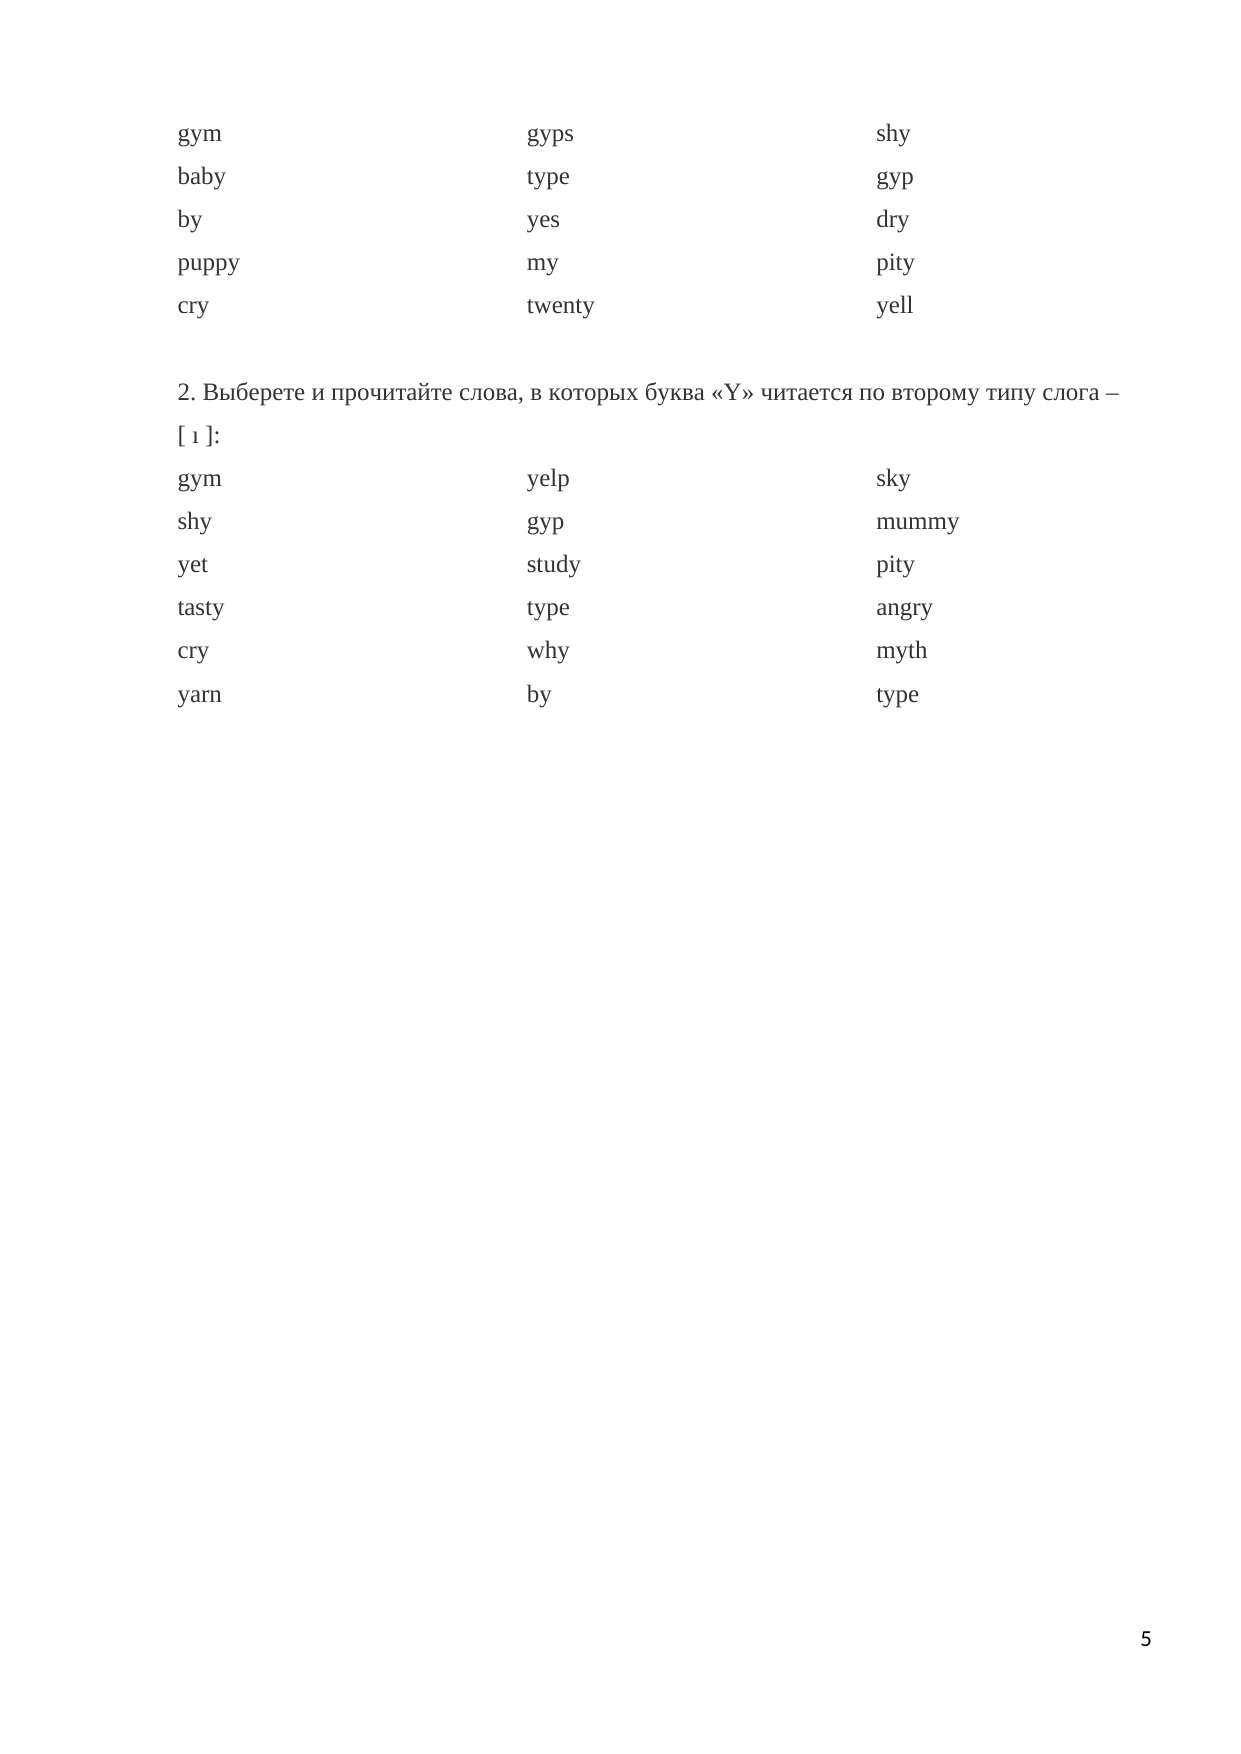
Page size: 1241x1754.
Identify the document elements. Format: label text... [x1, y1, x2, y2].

text gym [177, 118, 453, 147]
text yes [527, 204, 802, 233]
text tasty [177, 592, 453, 621]
text type [527, 161, 802, 190]
text pity [876, 549, 1152, 578]
text baby [177, 161, 453, 190]
text cry [177, 291, 453, 319]
text by [527, 679, 802, 707]
text puppy [177, 247, 453, 276]
text my [527, 247, 802, 276]
text type [527, 592, 802, 621]
text shy [876, 118, 1152, 147]
text angry [876, 592, 1152, 621]
text yarn [177, 679, 453, 707]
text twenty [527, 291, 802, 319]
text gym [177, 463, 453, 492]
text gyps [527, 118, 802, 147]
text by [177, 204, 453, 233]
text gyp [527, 506, 802, 535]
text mummy [876, 506, 1152, 535]
text pity [876, 247, 1152, 276]
text yet [177, 549, 453, 578]
text shy [177, 506, 453, 535]
text dry [876, 204, 1152, 233]
text sky [876, 463, 1152, 492]
text why [527, 636, 802, 664]
text gyp [876, 161, 1152, 190]
text yelp [527, 463, 802, 492]
text myth [876, 636, 1152, 664]
text type [876, 679, 1152, 707]
text yell [876, 291, 1152, 319]
text study [527, 549, 802, 578]
text cry [177, 636, 453, 664]
text 2. Выберете и прочитайте слова, в которых буква «Y» читается по второму типу слога – [ ı ]: [177, 377, 1152, 449]
